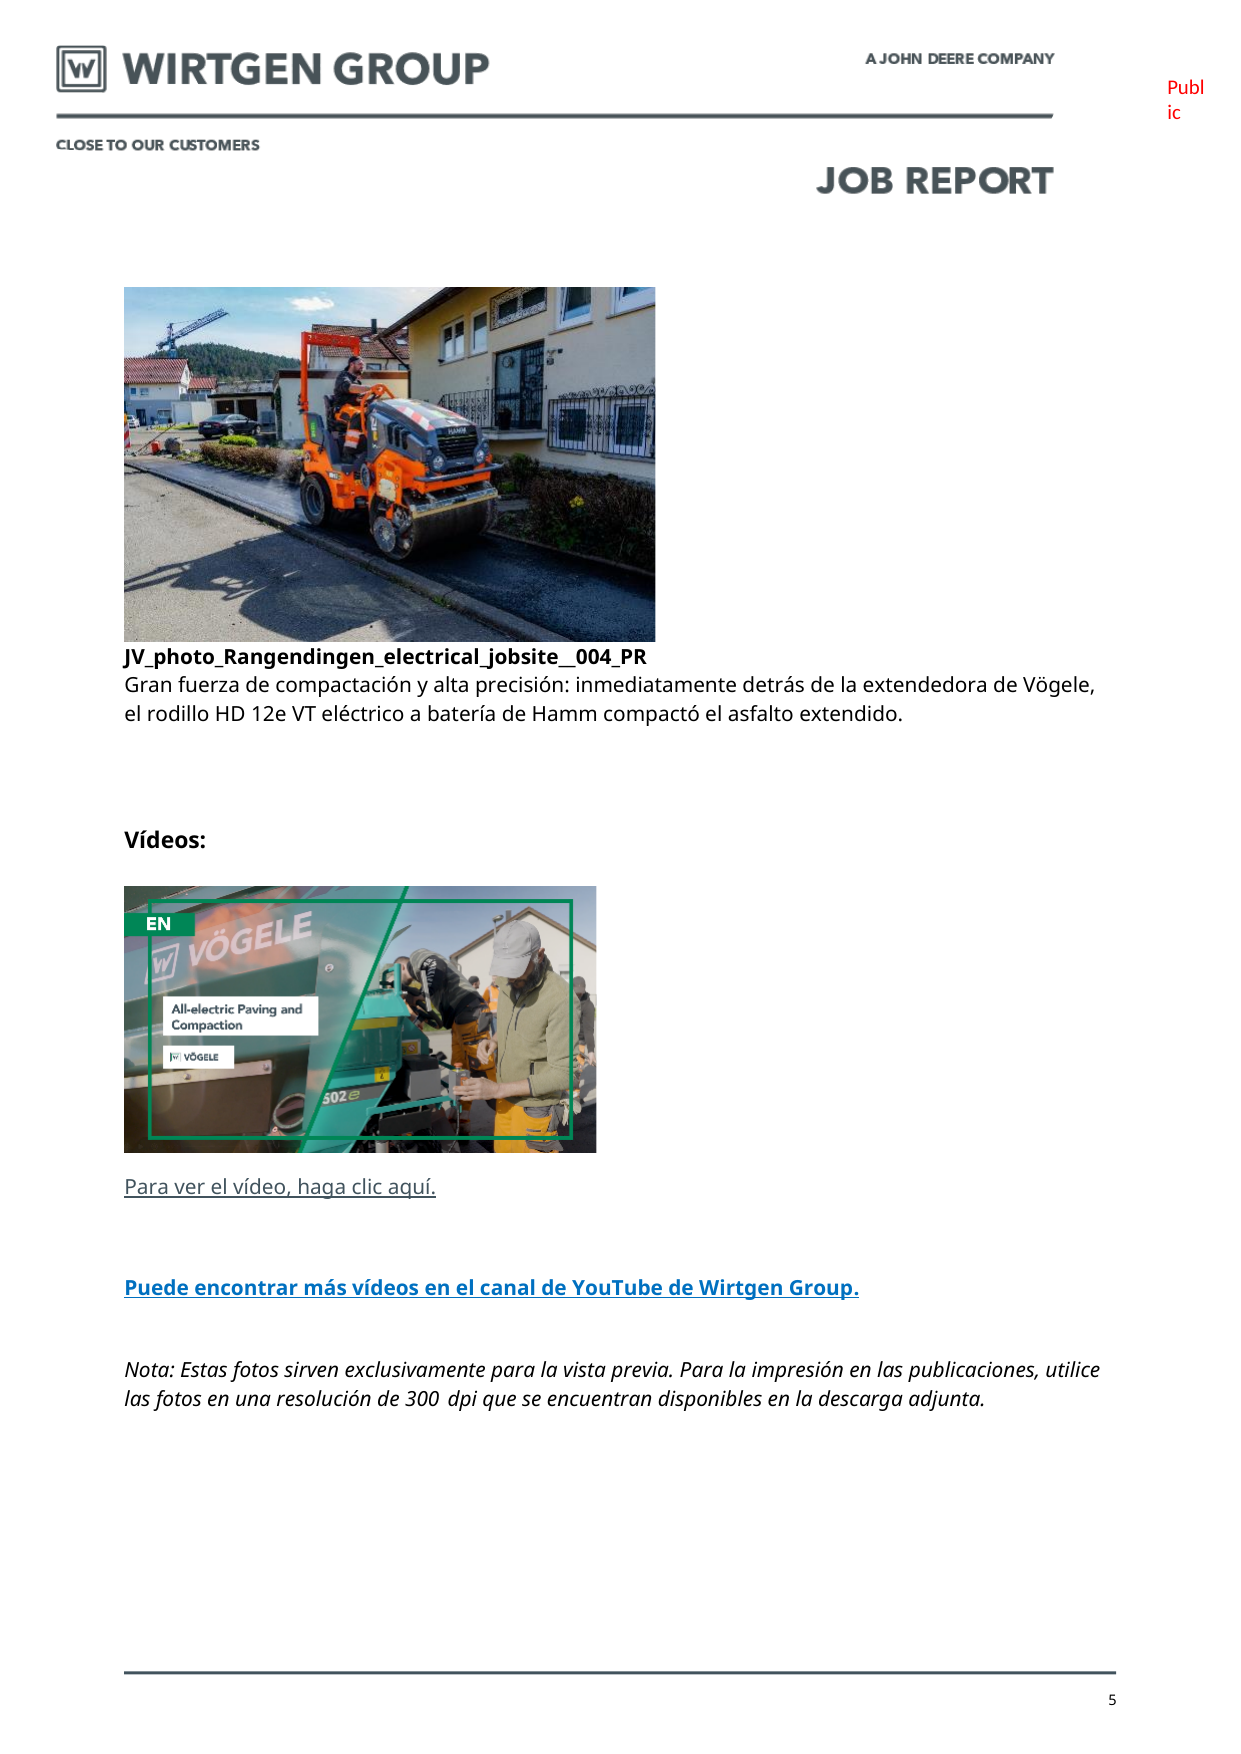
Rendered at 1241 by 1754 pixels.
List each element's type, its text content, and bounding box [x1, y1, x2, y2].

text JV_photo_Rangendingen_electrical_jobsite__004_PR [124, 642, 1116, 670]
text Nota: Estas fotos sirven exclusivamente para la vista previa. Para la impresión en las publicaciones, utilice las fotos en una resolución de 300 dpi que se encuentran disponibles en la descarga adjunta. [124, 1356, 1116, 1412]
picture [53, 45, 1062, 195]
picture [124, 287, 656, 642]
text Gran fuerza de compactación y alta precisión: inmediatamente detrás de la extendedora de Vögele, el rodillo HD 12e VT eléctrico a batería de Hamm compactó el asfalto extendido. [124, 670, 1116, 727]
text Vídeos: [124, 824, 1116, 856]
text Para ver el vídeo, haga clic aquí. [124, 1172, 1116, 1201]
text Puede encontrar más vídeos en el canal de YouTube de Wirtgen Group. [124, 1273, 1116, 1301]
picture [124, 886, 597, 1153]
